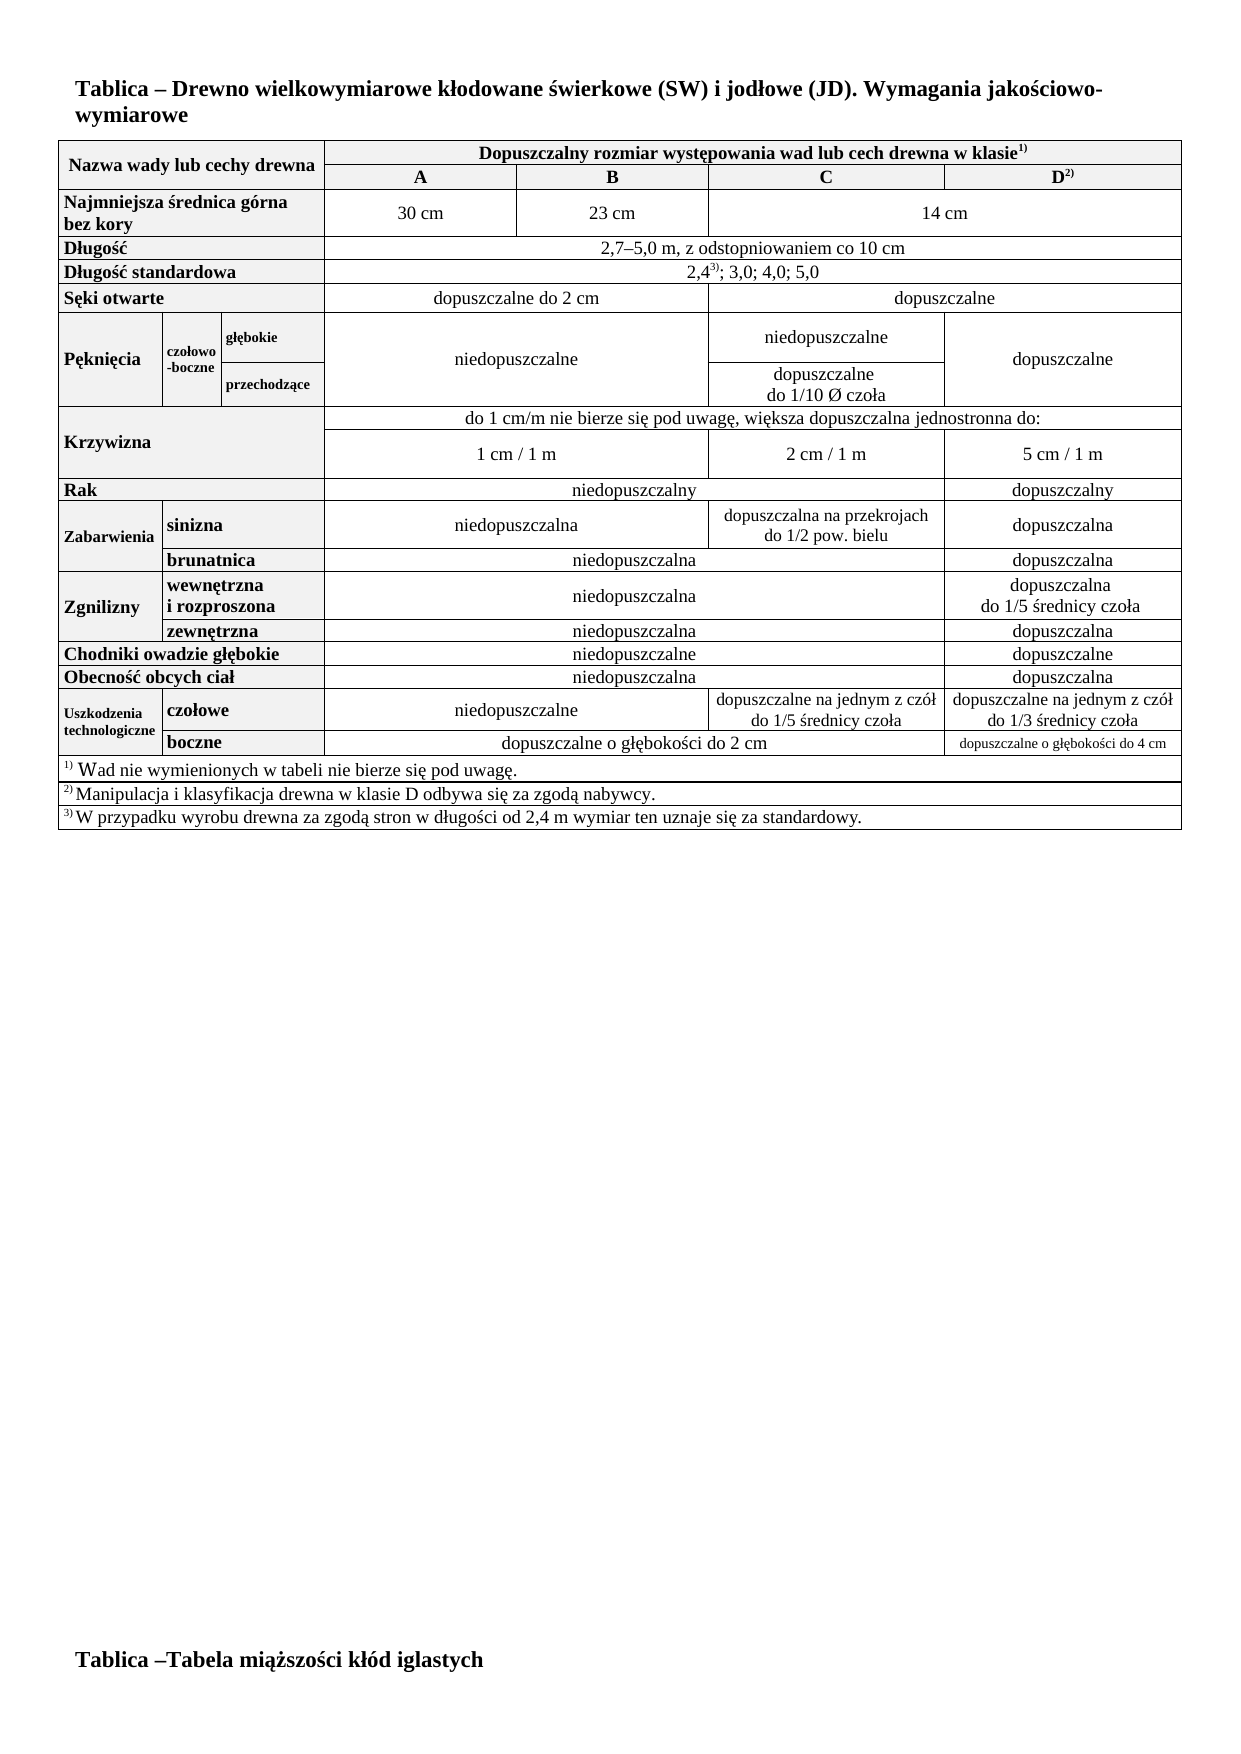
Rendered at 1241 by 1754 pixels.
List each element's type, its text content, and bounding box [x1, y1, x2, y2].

table_cell Zgnilizny [59, 572, 162, 641]
table_cell Zabarwienia [59, 501, 162, 571]
table_cell zewnętrzna [163, 620, 324, 641]
table_header Dopuszczalny rozmiar występowania wad lub cech drewna w klasie1) [325, 141, 1181, 164]
table_cell niedopuszczalna [325, 501, 708, 548]
table_cell Długość [59, 237, 324, 259]
table_cell Najmniejsza średnica górna bez kory [59, 190, 324, 236]
table_cell wewnętrzna i rozproszona [163, 572, 324, 618]
table_cell dopuszczalne do 2 cm [325, 284, 708, 312]
table_cell Uszkodzenia technologiczne [59, 689, 162, 755]
table_cell niedopuszczalna [325, 666, 944, 688]
table_cell 30 cm [325, 190, 516, 236]
table_cell dopuszczalne na jednym z czół do 1/5 średnicy czoła [709, 689, 944, 730]
table_header Nazwa wady lub cechy drewna [59, 141, 324, 189]
table_cell dopuszczalne do 1/10 Ø czoła [709, 363, 944, 406]
table_cell Sęki otwarte [59, 284, 324, 312]
table_cell 14 cm [709, 190, 1181, 236]
table_cell niedopuszczalna [325, 620, 944, 641]
table_cell dopuszczalny [945, 479, 1181, 500]
table_cell 1) Wad nie wymienionych w tabeli nie bierze się pod uwagę. [59, 756, 1181, 781]
table_cell dopuszczalna [945, 501, 1181, 548]
table_cell Długość standardowa [59, 260, 324, 283]
table_cell 23 cm [517, 190, 708, 236]
table_cell niedopuszczalne [709, 313, 944, 362]
table_cell dopuszczalna na przekrojach do 1/2 pow. bielu [709, 501, 944, 548]
table_cell boczne [163, 731, 324, 755]
table_cell 2,7–5,0 m, z odstopniowaniem co 10 cm [325, 237, 1181, 259]
table_cell dopuszczalne na jednym z czół do 1/3 średnicy czoła [945, 689, 1181, 730]
table_cell dopuszczalne [945, 642, 1181, 665]
table_cell dopuszczalne [709, 284, 1181, 312]
table_cell 2) Manipulacja i klasyfikacja drewna w klasie D odbywa się za zgodą nabywcy. [59, 783, 1181, 805]
table_cell niedopuszczalne [325, 642, 944, 665]
table_cell głębokie [222, 313, 324, 362]
table_cell niedopuszczalna [325, 549, 944, 571]
table_cell D2) [945, 165, 1181, 189]
table_cell niedopuszczalny [325, 479, 944, 500]
table_cell dopuszczalna do 1/5 średnicy czoła [945, 572, 1181, 618]
table_cell 1 cm / 1 m [325, 430, 708, 478]
text Tablica –Tabela miąższości kłód iglastych [75, 1646, 1165, 1673]
table_cell 3) W przypadku wyrobu drewna za zgodą stron w długości od 2,4 m wymiar ten uznaje się za standardowy. [59, 806, 1181, 828]
table_cell dopuszczalne o głębokości do 4 cm [945, 731, 1181, 755]
table_cell dopuszczalna [945, 549, 1181, 571]
table_cell czołowo-boczne [163, 313, 221, 406]
table_cell Pęknięcia [59, 313, 162, 406]
table_cell 5 cm / 1 m [945, 430, 1181, 478]
table_cell niedopuszczalne [325, 313, 708, 406]
table_cell B [517, 165, 708, 189]
table_cell dopuszczalne o głębokości do 2 cm [325, 731, 944, 755]
table_cell A [325, 165, 516, 189]
table_cell niedopuszczalna [325, 572, 944, 618]
table_cell C [709, 165, 944, 189]
table_cell 2 cm / 1 m [709, 430, 944, 478]
table_cell czołowe [163, 689, 324, 730]
table_cell Obecność obcych ciał [59, 666, 324, 688]
table_cell dopuszczalna [945, 620, 1181, 641]
table_cell Rak [59, 479, 324, 500]
table_cell dopuszczalne [945, 313, 1181, 406]
table_cell dopuszczalna [945, 666, 1181, 688]
table_cell sinizna [163, 501, 324, 548]
text Tablica – Drewno wielkowymiarowe kłodowane świerkowe (SW) i jodłowe (JD). Wymagania jakościowo-wymiarowe [75, 75, 1165, 128]
table_cell do 1 cm/m nie bierze się pod uwagę, większa dopuszczalna jednostronna do: [325, 407, 1181, 429]
table_cell niedopuszczalne [325, 689, 708, 730]
table_cell brunatnica [163, 549, 324, 571]
table_cell Krzywizna [59, 407, 324, 478]
table_cell przechodzące [222, 363, 324, 406]
table_cell Chodniki owadzie głębokie [59, 642, 324, 665]
table_cell 2,43); 3,0; 4,0; 5,0 [325, 260, 1181, 283]
